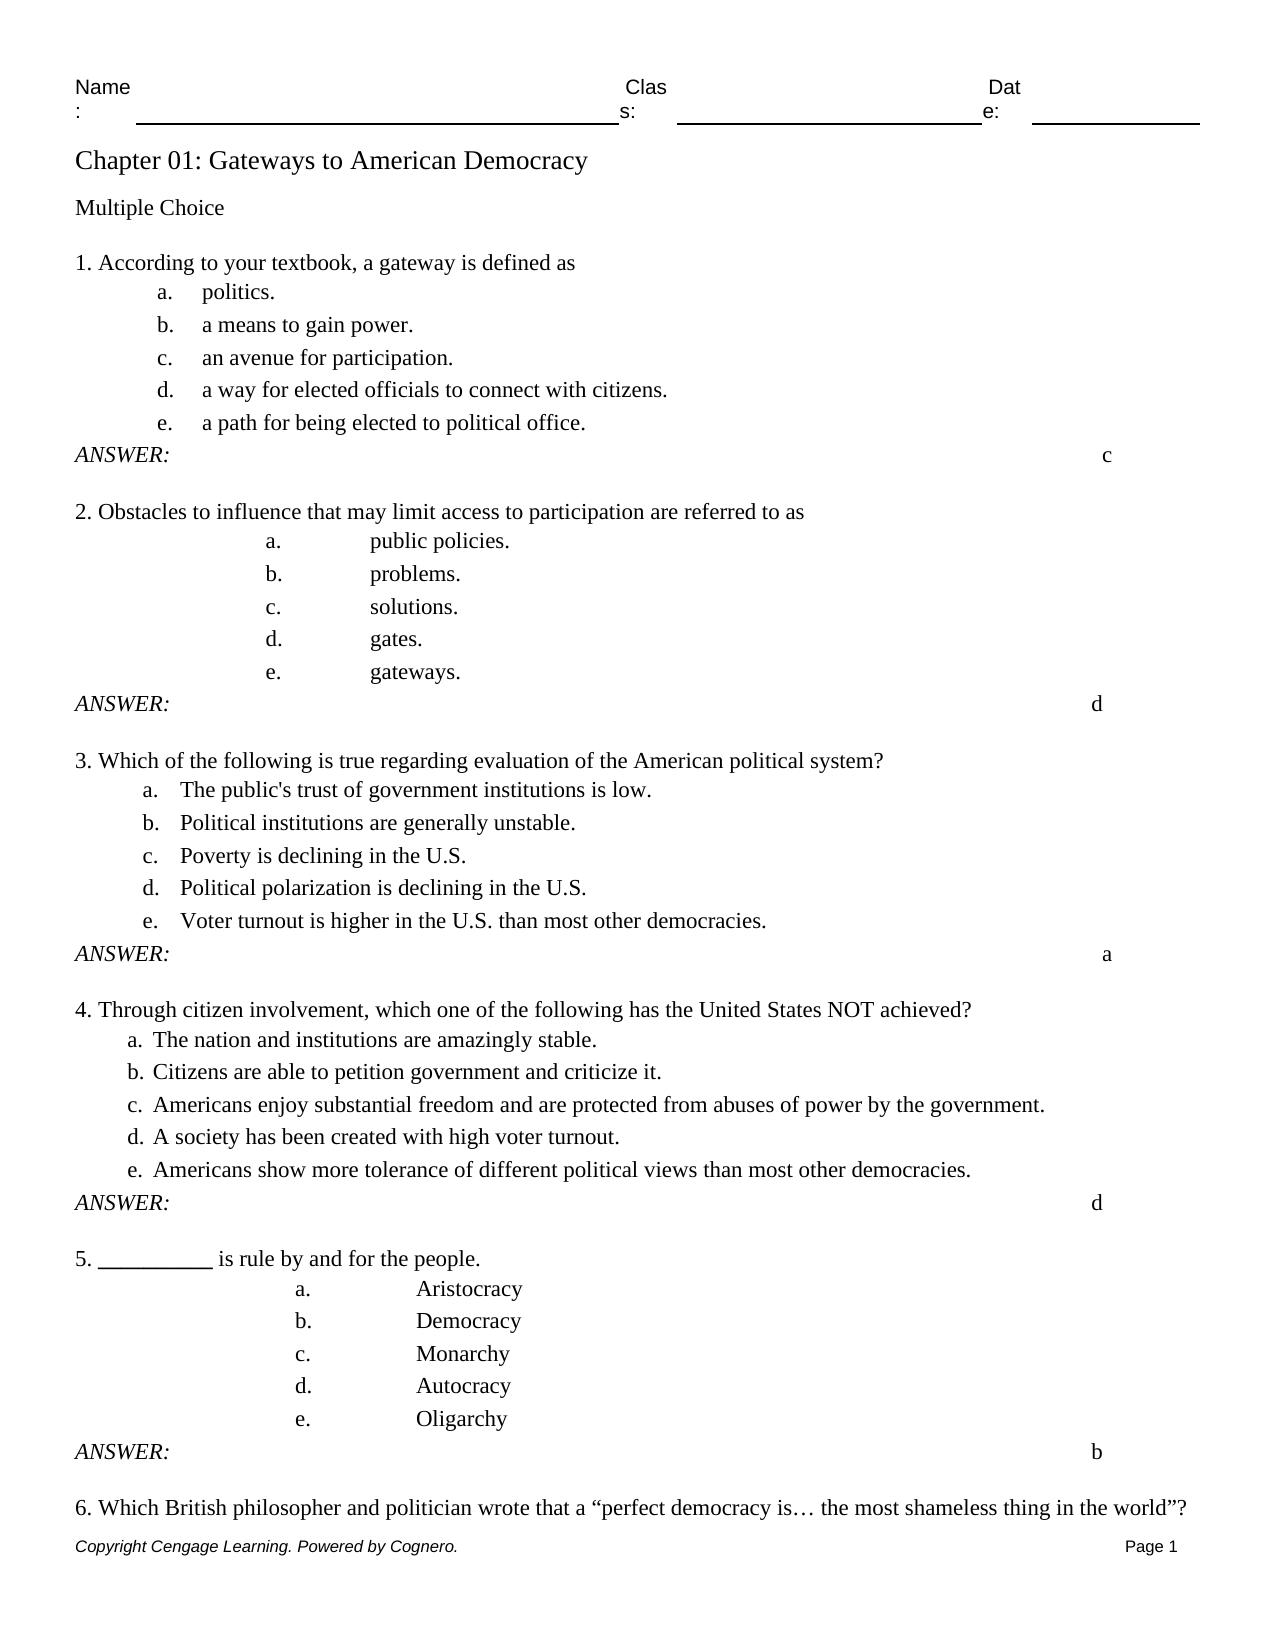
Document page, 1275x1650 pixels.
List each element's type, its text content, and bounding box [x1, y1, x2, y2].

table_header 5. __________ is rule by and for the people. [75, 1245, 1200, 1467]
table_header Multiple Choice [75, 194, 1200, 220]
table_header 1. According to your textbook, a gateway is defined as [75, 249, 1200, 471]
table_header 3. ​Which of the following is true regarding evaluation of the American political system? [75, 747, 1200, 969]
table_header 4. ​Through citizen involvement, which one of the following has the United States NOT achieved? [75, 996, 1200, 1218]
table_header 2. Obstacles to influence that may limit access to participation are referred to as [75, 498, 1200, 720]
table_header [75, 1494, 1200, 1521]
